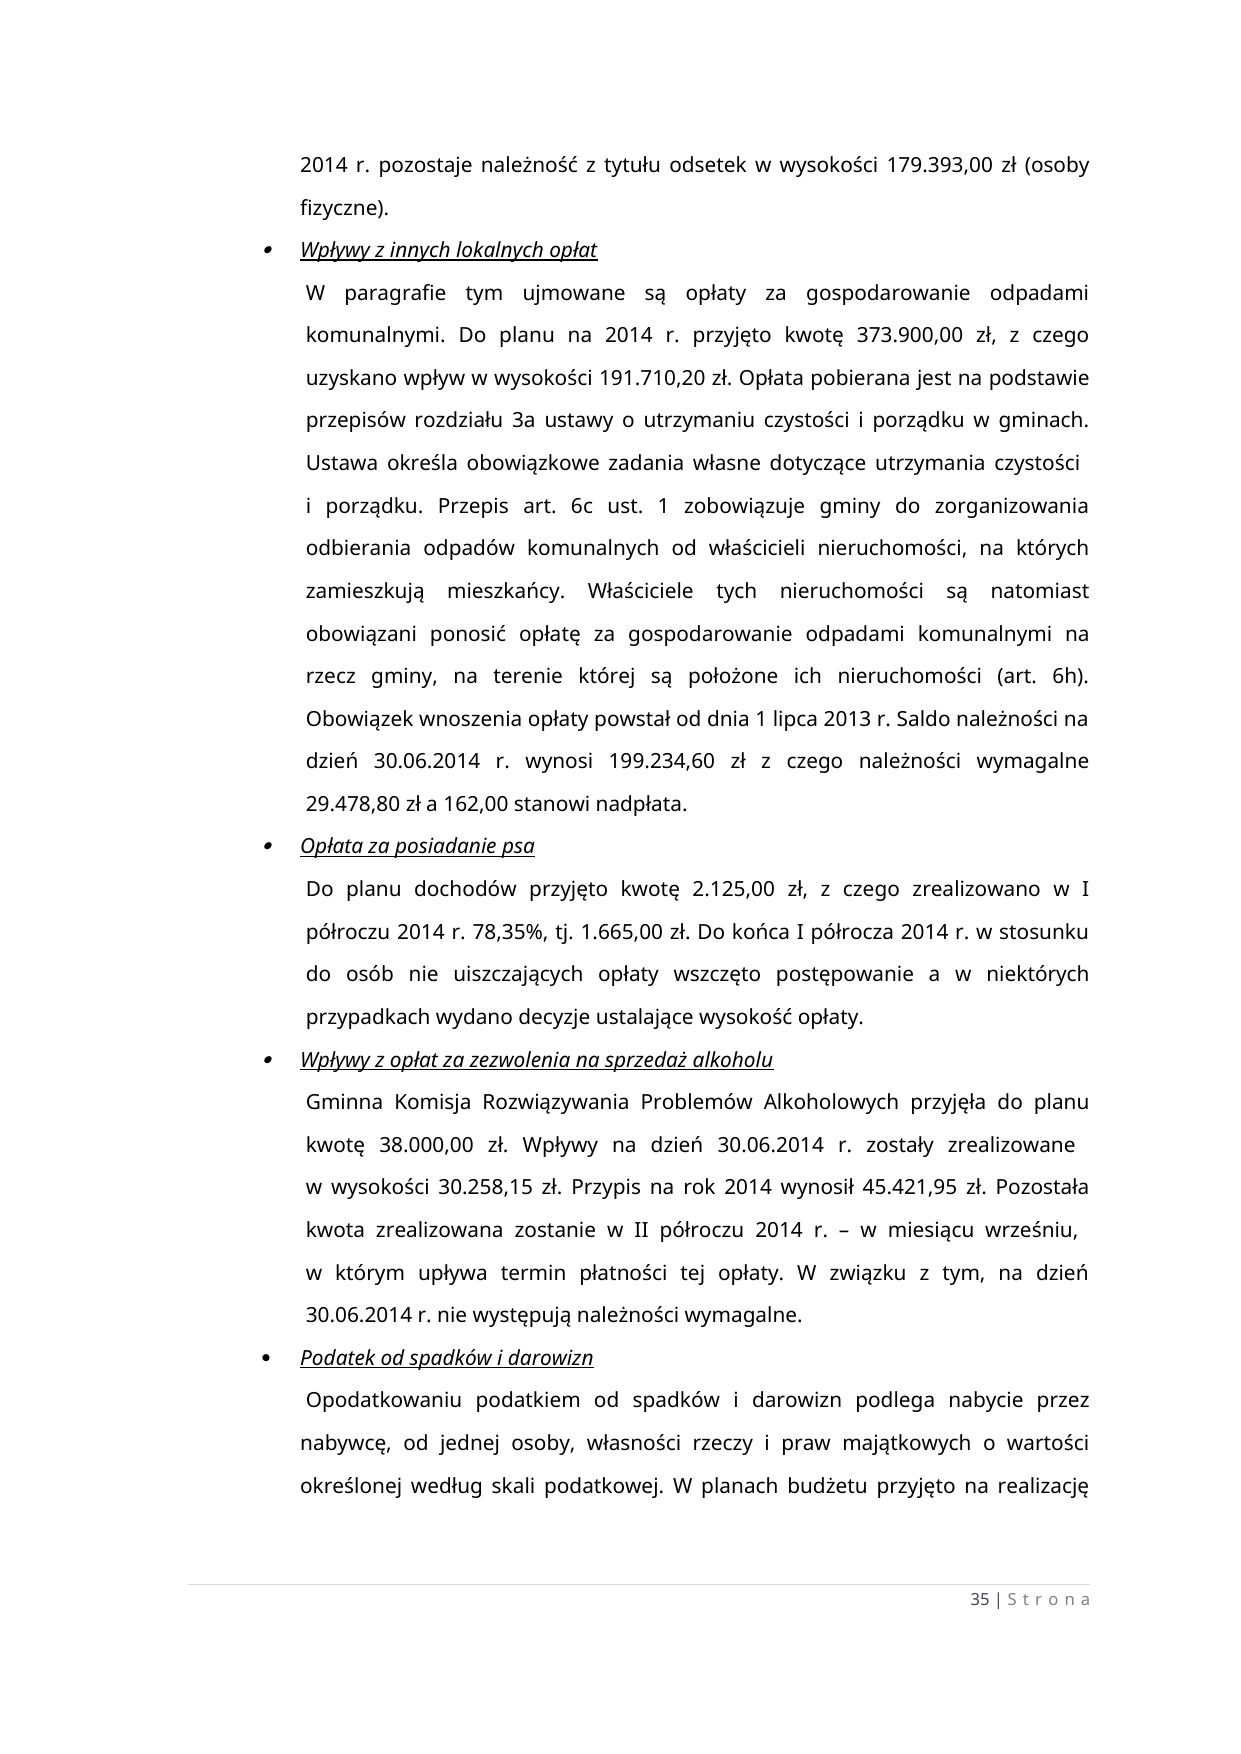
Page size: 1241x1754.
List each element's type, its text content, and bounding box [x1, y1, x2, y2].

list Wpływy z opłat za zezwolenia na sprzedaż alkoholu [262, 1045, 1090, 1073]
list Opłata za posiadanie psa [262, 832, 1090, 860]
text W paragrafie tym ujmowane są opłaty za gospodarowanie odpadami komunalnymi. Do planu na 2014 r. przyjęto kwotę 373.900,00 zł, z czego uzyskano wpływ w wysokości 191.710,20 zł. Opłata pobierana jest na podstawie przepisów rozdziału 3a ustawy o utrzymaniu czystości i porządku w gminach. Ustawa określa obowiązkowe zadania własne dotyczące utrzymania czystości i porządku. Przepis art. 6c ust. 1 zobowiązuje gminy do zorganizowania odbierania odpadów komunalnych od właścicieli nieruchomości, na których zamieszkują mieszkańcy. Właściciele tych nieruchomości są natomiast obowiązani ponosić opłatę za gospodarowanie odpadami komunalnymi na rzecz gminy, na terenie której są położone ich nieruchomości (art. 6h). Obowiązek wnoszenia opłaty powstał od dnia 1 lipca 2013 r. Saldo należności na dzień 30.06.2014 r. wynosi 199.234,60 zł z czego należności wymagalne 29.478,80 zł a 162,00 stanowi nadpłata. [306, 278, 1090, 817]
list Podatek od spadków i darowizn [262, 1343, 1090, 1371]
text Do planu dochodów przyjęto kwotę 2.125,00 zł, z czego zrealizowano w I półroczu 2014 r. 78,35%, tj. 1.665,00 zł. Do końca I półrocza 2014 r. w stosunku do osób nie uiszczających opłaty wszczęto postępowanie a w niektórych przypadkach wydano decyzje ustalające wysokość opłaty. [306, 874, 1090, 1031]
list Wpływy z innych lokalnych opłat [262, 235, 1090, 264]
text Gminna Komisja Rozwiązywania Problemów Alkoholowych przyjęła do planu kwotę 38.000,00 zł. Wpływy na dzień 30.06.2014 r. zostały zrealizowane w wysokości 30.258,15 zł. Przypis na rok 2014 wynosił 45.421,95 zł. Pozostała kwota zrealizowana zostanie w II półroczu 2014 r. – w miesiącu wrześniu, w którym upływa termin płatności tej opłaty. W związku z tym, na dzień 30.06.2014 r. nie występują należności wymagalne. [306, 1087, 1090, 1329]
